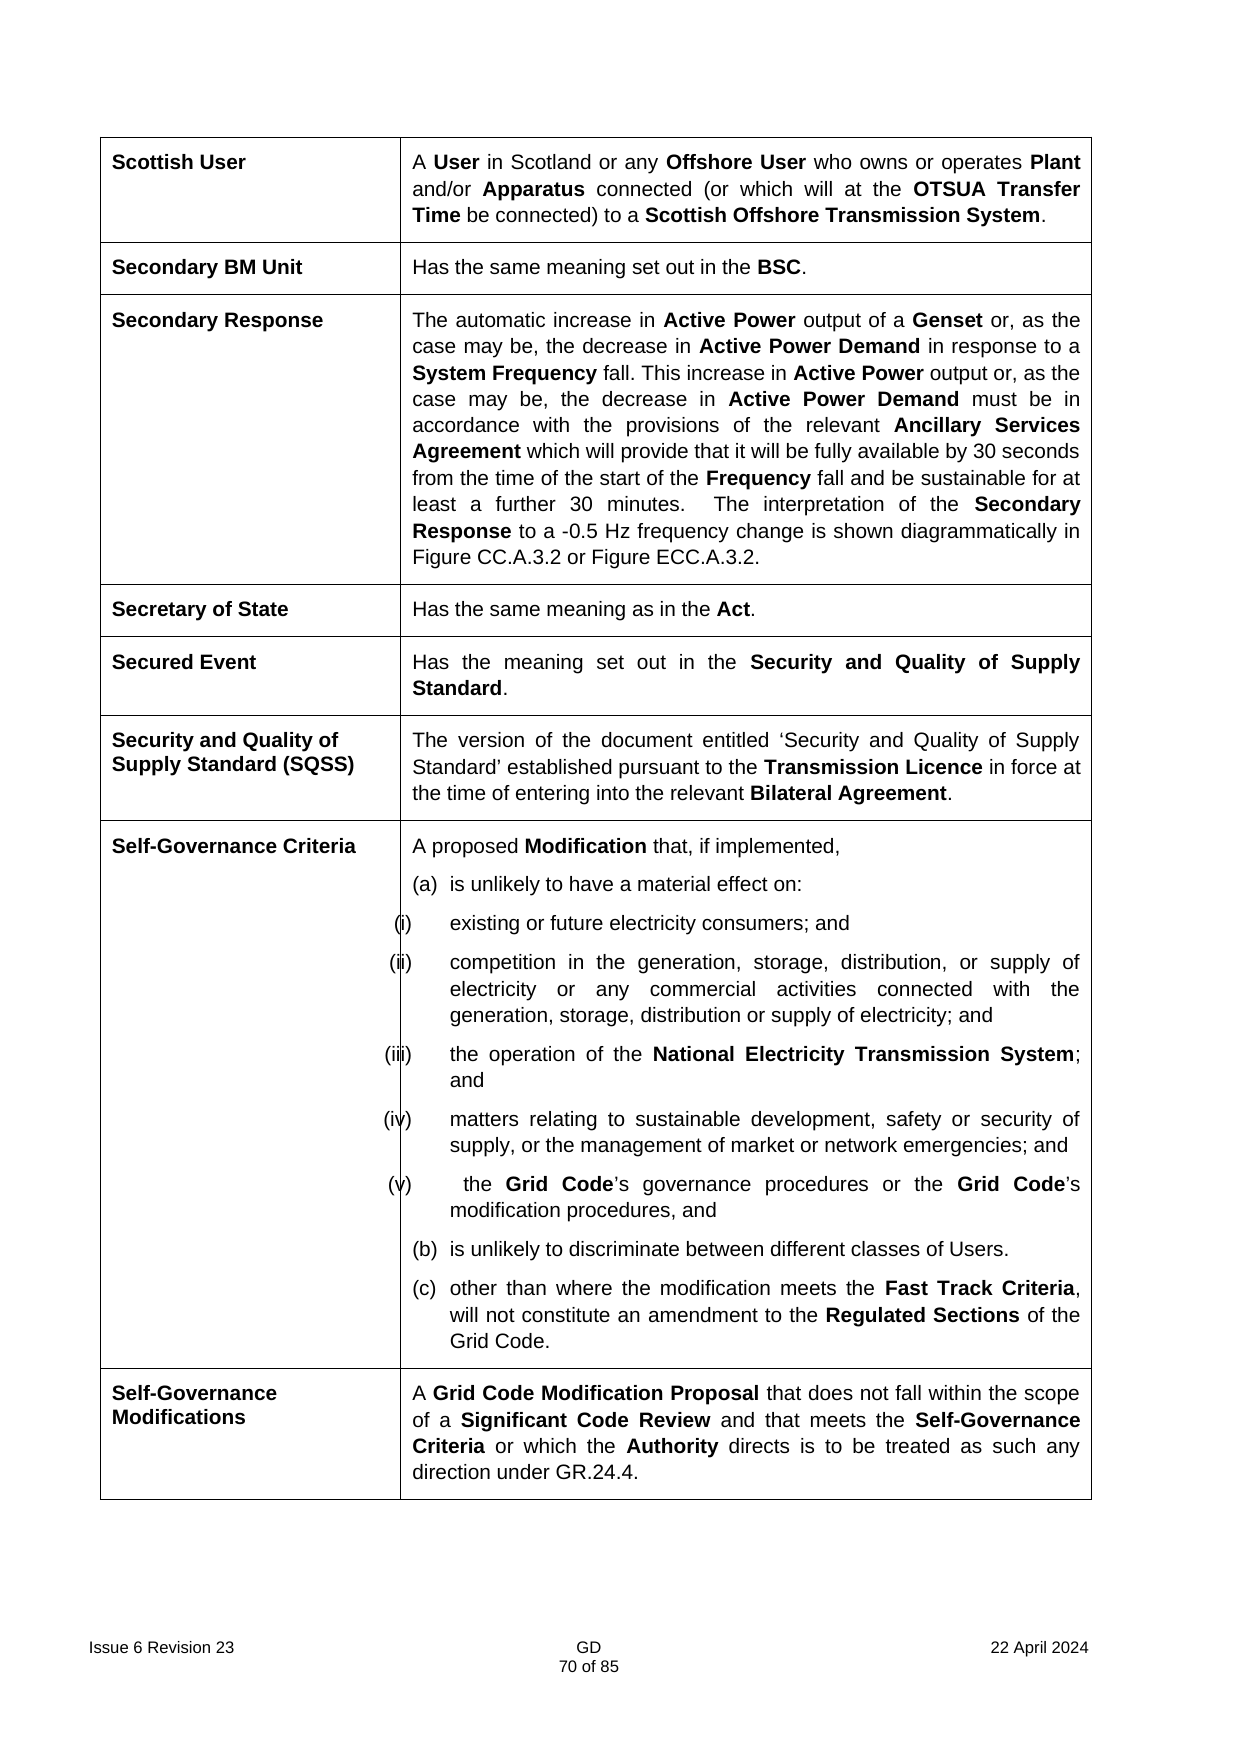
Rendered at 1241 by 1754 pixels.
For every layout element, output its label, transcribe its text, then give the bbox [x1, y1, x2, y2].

table_cell A Grid Code Modification Proposal that does not fall within the scope of a Significant Code Review and that meets the Self-Governance Criteria or which the Authority directs is to be treated as such any direction under GR.24.4. [401, 1369, 1091, 1499]
table_cell Secretary of State [101, 585, 400, 636]
table_cell The version of the document entitled ‘Security and Quality of Supply Standard’ established pursuant to the Transmission Licence in force at the time of entering into the relevant Bilateral Agreement. [401, 716, 1091, 820]
table_cell A User in Scotland or any Offshore User who owns or operates Plant and/or Apparatus connected (or which will at the OTSUA Transfer Time be connected) to a Scottish Offshore Transmission System. [401, 138, 1091, 242]
table_cell Security and Quality of Supply Standard (SQSS) [101, 716, 400, 820]
table_cell Has the same meaning set out in the BSC. [401, 243, 1091, 294]
table_cell Has the meaning set out in the Security and Quality of Supply Standard. [401, 637, 1091, 715]
table_cell Self-Governance Criteria [101, 821, 400, 1368]
table_cell A proposed Modification that, if implemented, is unlikely to have a material effect on: existing or future electricity consumers; and competition in the generation, storage, distribution, or supply of electricity or any commercial activities connected with the generation, storage, distribution or supply of electricity; and the operation of the National Electricity Transmission System; and matters relating to sustainable development, safety or security of supply, or the management of market or network emergencies; and the Grid Code’s governance procedures or the Grid Code’s modification procedures, and is unlikely to discriminate between different classes of Users. other than where the modification meets the Fast Track Criteria, will not constitute an amendment to the Regulated Sections of the Grid Code. [401, 821, 1091, 1368]
table_cell Secured Event [101, 637, 400, 715]
table_cell Self-Governance Modifications [101, 1369, 400, 1499]
table_cell Secondary BM Unit [101, 243, 400, 294]
table_cell Scottish User [101, 138, 400, 242]
table_cell The automatic increase in Active Power output of a Genset or, as the case may be, the decrease in Active Power Demand in response to a System Frequency fall. This increase in Active Power output or, as the case may be, the decrease in Active Power Demand must be in accordance with the provisions of the relevant Ancillary Services Agreement which will provide that it will be fully available by 30 seconds from the time of the start of the Frequency fall and be sustainable for at least a further 30 minutes. The interpretation of the Secondary Response to a -0.5 Hz frequency change is shown diagrammatically in Figure CC.A.3.2 or Figure ECC.A.3.2. [401, 295, 1091, 584]
table_cell Has the same meaning as in the Act. [401, 585, 1091, 636]
table_cell Secondary Response [101, 295, 400, 584]
